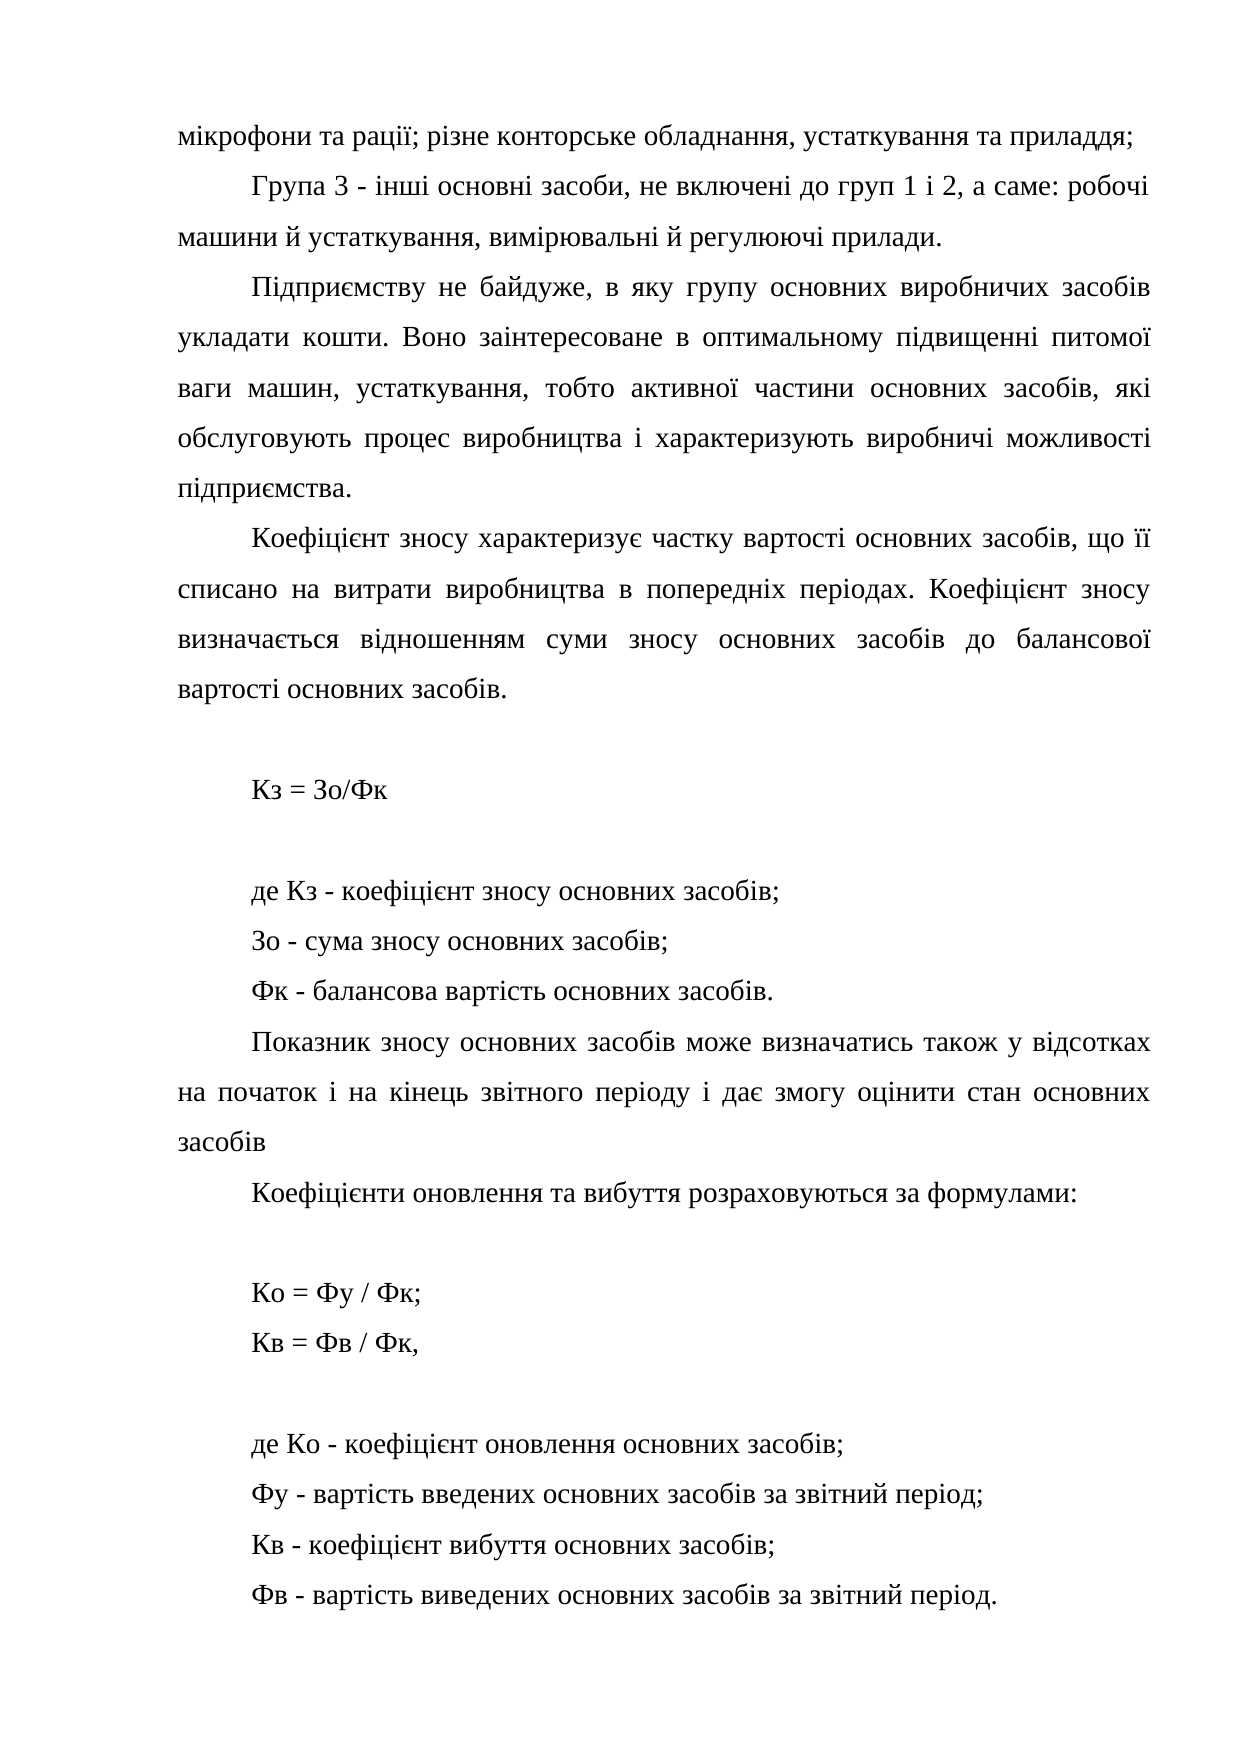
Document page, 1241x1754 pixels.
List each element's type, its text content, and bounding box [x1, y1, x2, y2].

text Зо - сума зносу основних засобів; [177, 923, 1152, 957]
text Кв = Фв / Фк, [177, 1326, 1152, 1359]
text Кв - коефіцієнт вибуття основних засобів; [177, 1527, 1152, 1560]
text Фв - вартість виведених основних засобів за звітний період. [177, 1577, 1152, 1611]
text Показник зносу основних засобів може визначатись також у відсотках на початок і на кінець звітного періоду і дає змогу оцінити стан основних засобів [177, 1024, 1152, 1158]
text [177, 118, 1152, 152]
text Коефіцієнт зносу характеризує частку вартості основних засобів, що її списано на витрати виробництва в попередніх періодах. Коефіцієнт зносу визначається відношенням суми зносу основних засобів до балансової вартості основних засобів. [177, 521, 1152, 705]
text Ко = Фу / Фк; [177, 1275, 1152, 1309]
text Група 3 - інші основні засоби, не включені до груп 1 і 2, а саме: робочі машини й устаткування, вимірювальні й регулюючі прилади. [177, 168, 1152, 252]
text де Кз - коефіцієнт зносу основних засобів; [177, 873, 1152, 906]
text Фу - вартість введених основних засобів за звітний період; [177, 1477, 1152, 1510]
text де Ко - коефіцієнт оновлення основних засобів; [177, 1426, 1152, 1460]
text Підприємству не байдуже, в яку групу основних виробничих засобів укладати кошти. Воно заінтересоване в оптимальному підвищенні питомої ваги машин, устаткування, тобто активної частини основних засобів, які обслуговують процес виробництва і характеризують виробничі можливості підприємства. [177, 269, 1152, 504]
text Фк - балансова вартість основних засобів. [177, 973, 1152, 1007]
text Кз = Зо/Фк [177, 772, 1152, 806]
text Коефіцієнти оновлення та вибуття розраховуються за формулами: [177, 1175, 1152, 1208]
